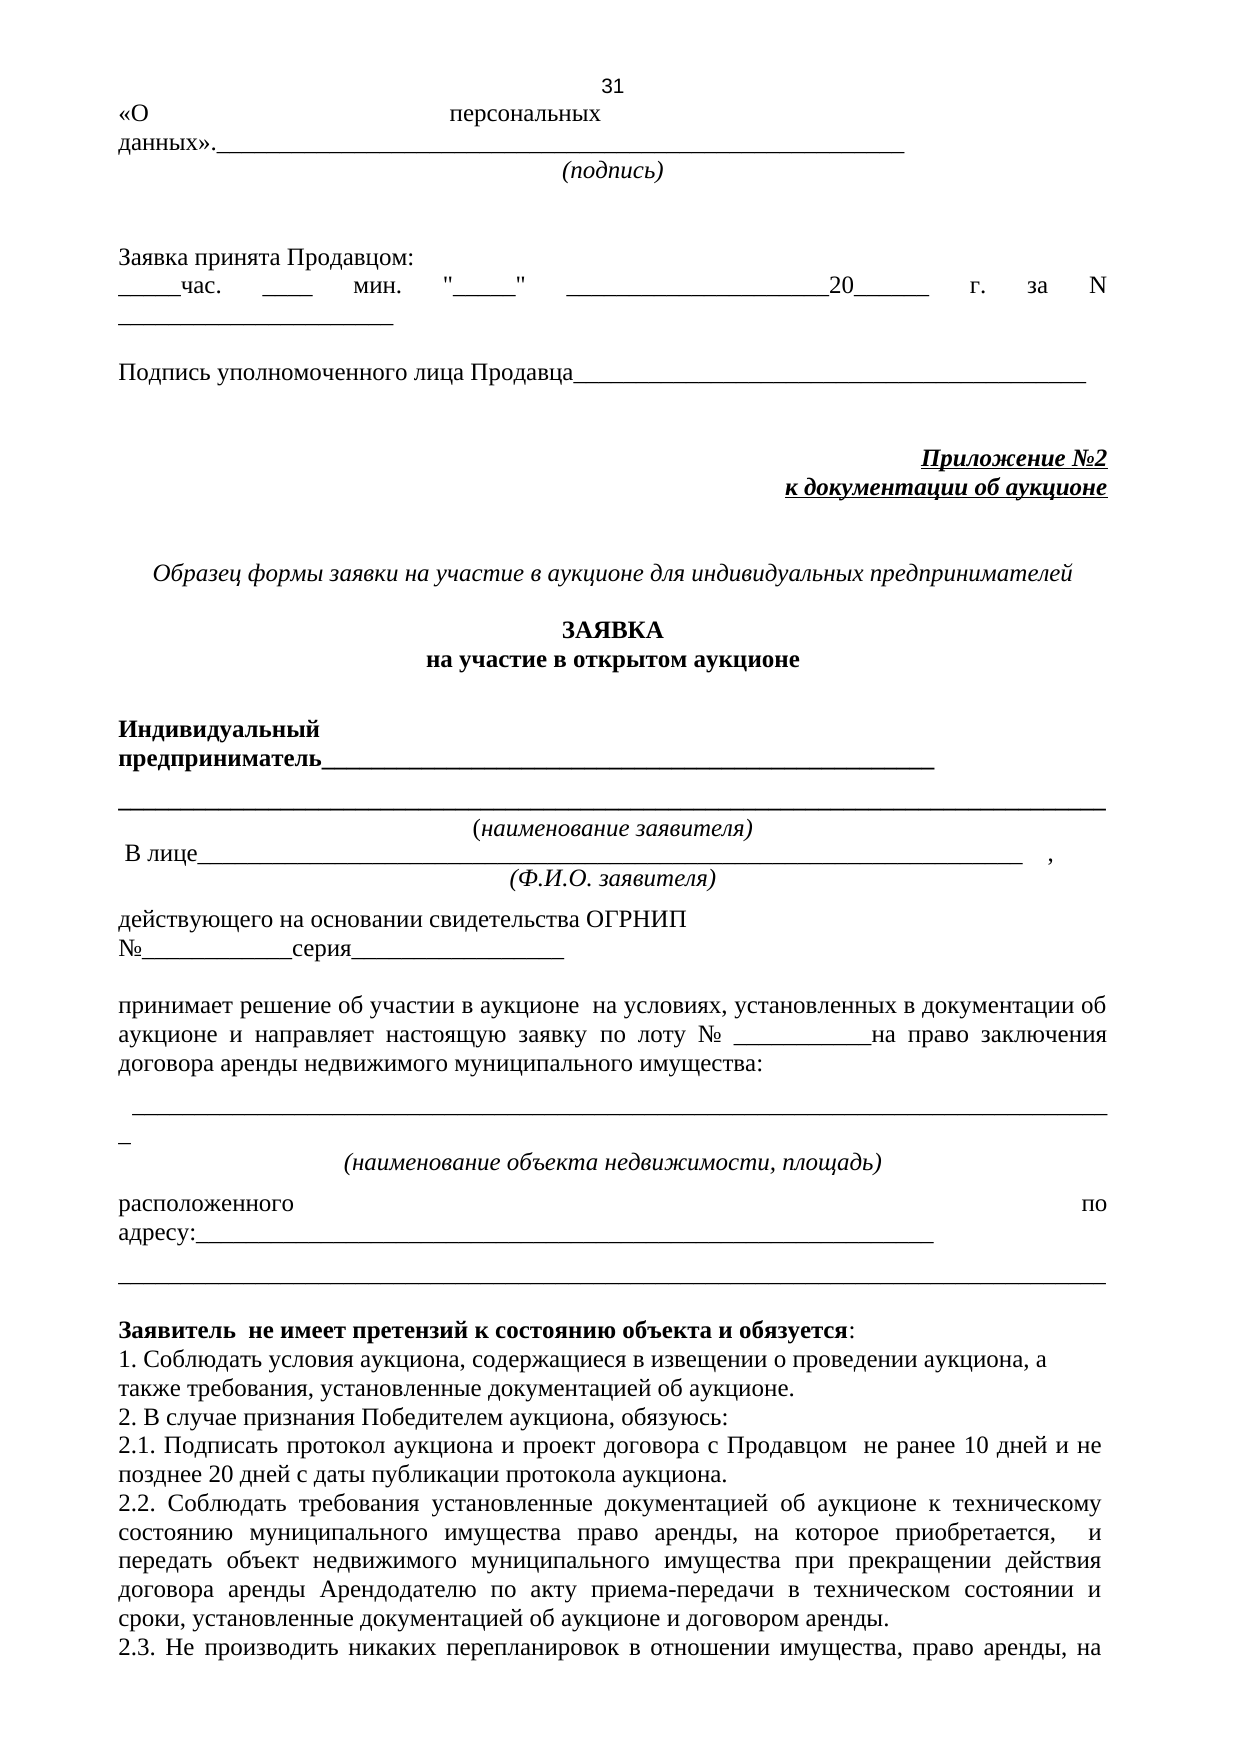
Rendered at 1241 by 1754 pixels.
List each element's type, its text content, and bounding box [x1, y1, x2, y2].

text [118, 98, 1107, 155]
text 2.1. Подписать протокол аукциона и проект договора с Продавцом не ранее 10 дней и не позднее 20 дней с даты публикации протокола аукциона. [118, 1430, 1103, 1488]
text ЗАЯВКА [118, 615, 1107, 644]
text _______________________________________________________________________________ [118, 784, 1107, 813]
text к документации об аукционе [118, 472, 1107, 500]
text Приложение №2 [118, 443, 1107, 472]
text _______________________________________________________________________________ [118, 1089, 1107, 1147]
text (наименование заявителя) [118, 813, 1107, 842]
text действующего на основании свидетельства ОГРНИП №____________серия_________________ [118, 904, 1103, 962]
text расположенного по адресу:___________________________________________________________ [118, 1188, 1107, 1245]
text на участие в открытом аукционе [118, 644, 1107, 673]
text 2.2. Соблюдать требования установленные документацией об аукционе к техническому состоянию муниципального имущества право аренды, на которое приобретается, и передать объект недвижимого муниципального имущества при прекращении действия договора аренды Арендодателю по акту приема-передачи в техническом состоянии и сроки, установленные документацией об аукционе и договором аренды. [118, 1488, 1103, 1632]
text Образец формы заявки на участие в аукционе для индивидуальных предпринимателей [118, 558, 1107, 587]
text (Ф.И.О. заявителя) [118, 867, 1107, 892]
text Заявитель не имеет претензий к состоянию объекта и обязуется: [118, 1315, 1103, 1344]
text 2. В случае признания Победителем аукциона, обязуюсь: [118, 1402, 1103, 1430]
text Заявка принята Продавцом: [118, 242, 1107, 270]
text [118, 1632, 1103, 1660]
text принимает решение об участии в аукционе на условиях, установленных в документации об аукционе и направляет настоящую заявку по лоту № ___________на право заключения договора аренды недвижимого муниципального имущества: [118, 990, 1107, 1077]
text (подпись) [118, 155, 1107, 184]
text В лице__________________________________________________________________ , [118, 842, 1107, 867]
text Индивидуальный предприниматель_________________________________________________ [118, 714, 1107, 772]
text (наименование объекта недвижимости, площадь) [118, 1147, 1107, 1175]
text _____час. ____ мин. "_____" _____________________20______ г. за N ______________________ [118, 270, 1107, 328]
text Подпись уполномоченного лица Продавца_________________________________________ [118, 357, 1107, 385]
text 1. Соблюдать условия аукциона, содержащиеся в извещении о проведении аукциона, а также требования, установленные документацией об аукционе. [118, 1344, 1103, 1402]
text _______________________________________________________________________________ [118, 1258, 1107, 1287]
